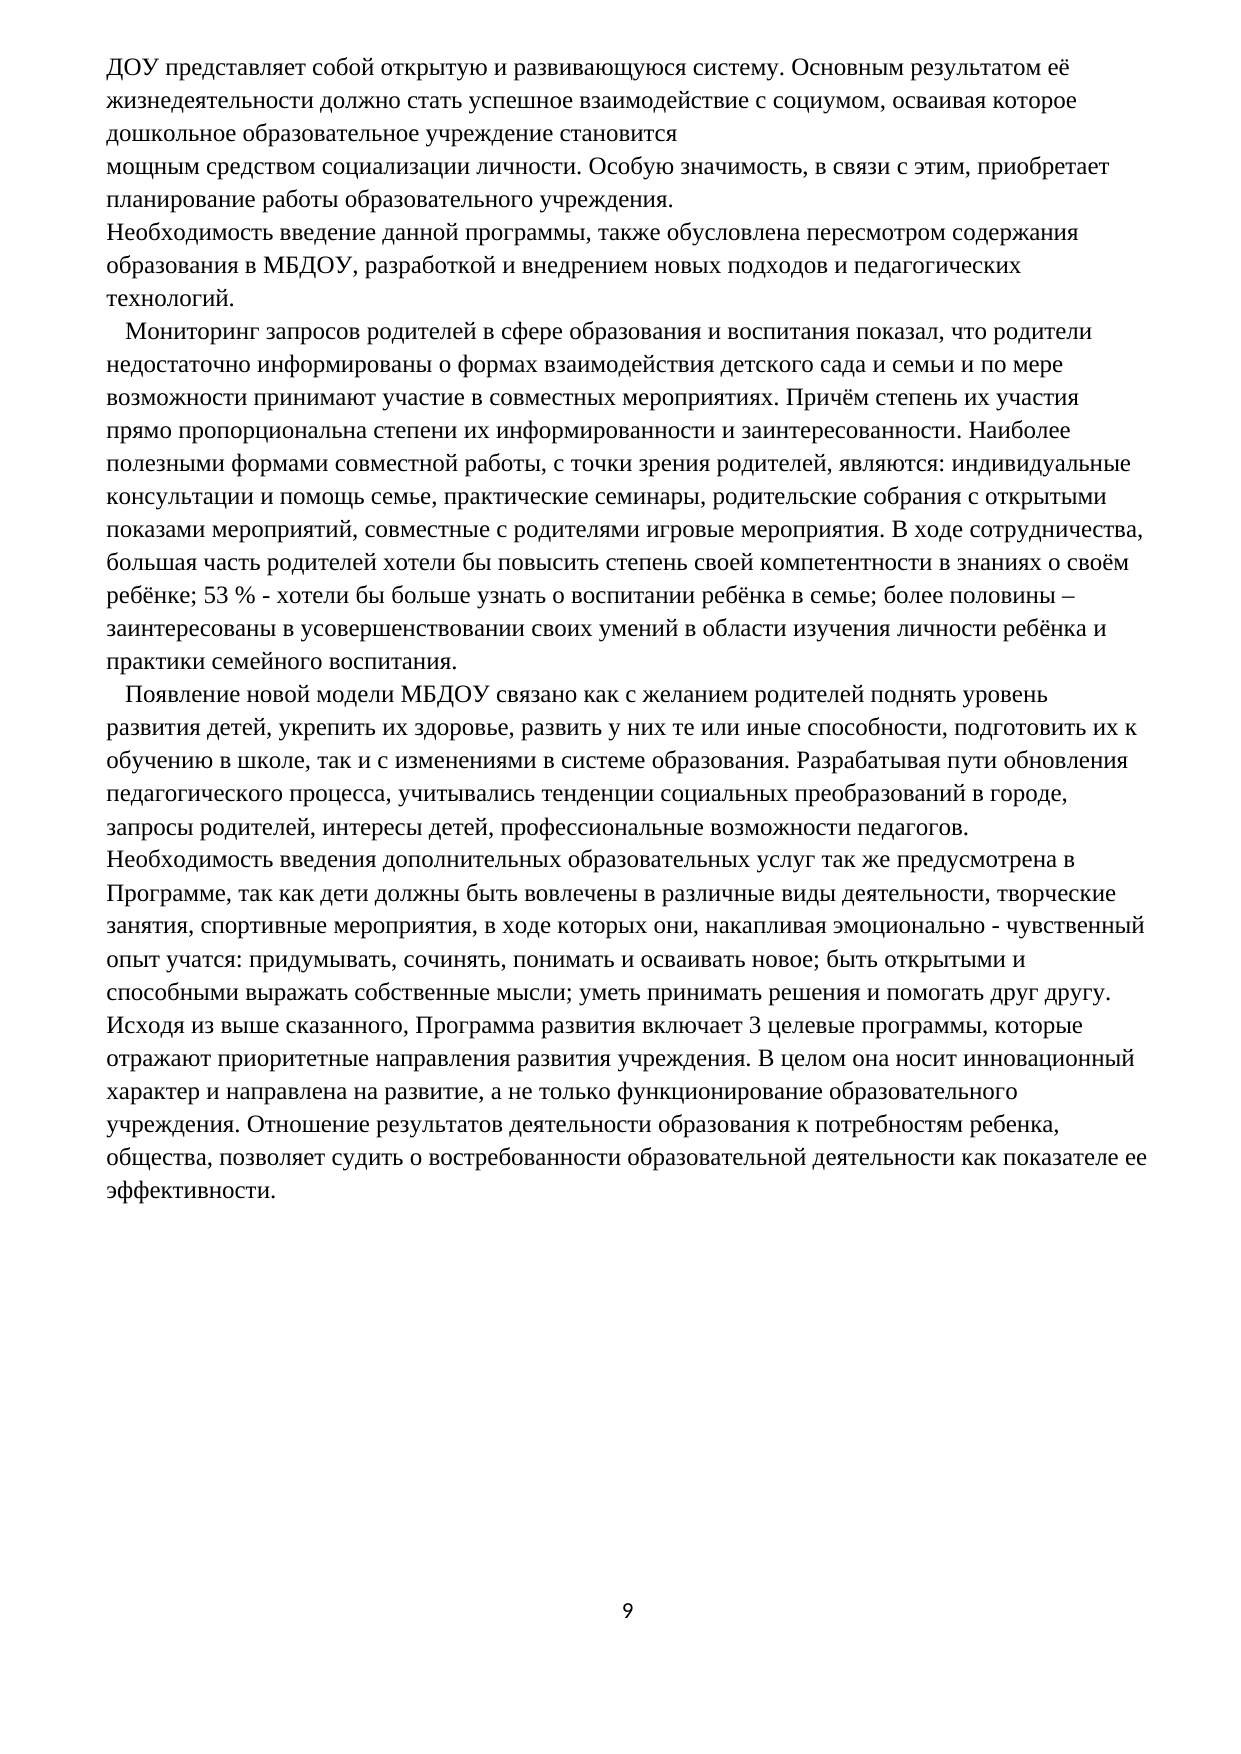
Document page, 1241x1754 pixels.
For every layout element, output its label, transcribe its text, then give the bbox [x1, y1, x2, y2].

text Необходимость введение данной программы, также обусловлена пересмотром содержания образования в МБДОУ, разработкой и внедрением новых подходов и педагогических технологий. [106, 217, 1148, 312]
text Мониторинг запросов родителей в сфере образования и воспитания показал, что родители недостаточно информированы о формах взаимодействия детского сада и семьи и по мере возможности принимают участие в совместных мероприятиях. Причём степень их участия прямо пропорциональна степени их информированности и заинтересованности. Наиболее полезными формами совместной работы, с точки зрения родителей, являются: индивидуальные консультации и помощь семье, практические семинары, родительские собрания с открытыми показами мероприятий, совместные с родителями игровые мероприятия. В ходе сотрудничества, большая часть родителей хотели бы повысить степень своей компетентности в знаниях о своём ребёнке; 53 % - хотели бы больше узнать о воспитании ребёнка в семье; более половины – заинтересованы в усовершенствовании своих умений в области изучения личности ребёнка и практики семейного воспитания. [106, 316, 1148, 675]
text мощным средством социализации личности. Особую значимость, в связи с этим, приобретает планирование работы образовательного учреждения. [106, 151, 1148, 213]
text Появление новой модели МБДОУ связано как с желанием родителей поднять уровень развития детей, укрепить их здоровье, развить у них те или иные способности, подготовить их к обучению в школе, так и с изменениями в системе образования. Разрабатывая пути обновления педагогического процесса, учитывались тенденции социальных преобразований в городе, запросы родителей, интересы детей, профессиональные возможности педагогов. [106, 679, 1148, 840]
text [106, 52, 1148, 147]
text учреждения. Отношение результатов деятельности образования к потребностям ребенка, общества, позволяет судить о востребованности образовательной деятельности как показателе ее эффективности. [106, 1109, 1148, 1203]
text Необходимость введения дополнительных образовательных услуг так же предусмотрена в Программе, так как дети должны быть вовлечены в различные виды деятельности, творческие занятия, спортивные мероприятия, в ходе которых они, накапливая эмоционально - чувственный опыт учатся: придумывать, сочинять, понимать и осваивать новое; быть открытыми и способными выражать собственные мысли; уметь принимать решения и помогать друг другу. Исходя из выше сказанного, Программа развития включает 3 целевые программы, которые отражают приоритетные направления развития учреждения. В целом она носит инновационный характер и направлена на развитие, а не только функционирование образовательного [106, 844, 1148, 1104]
